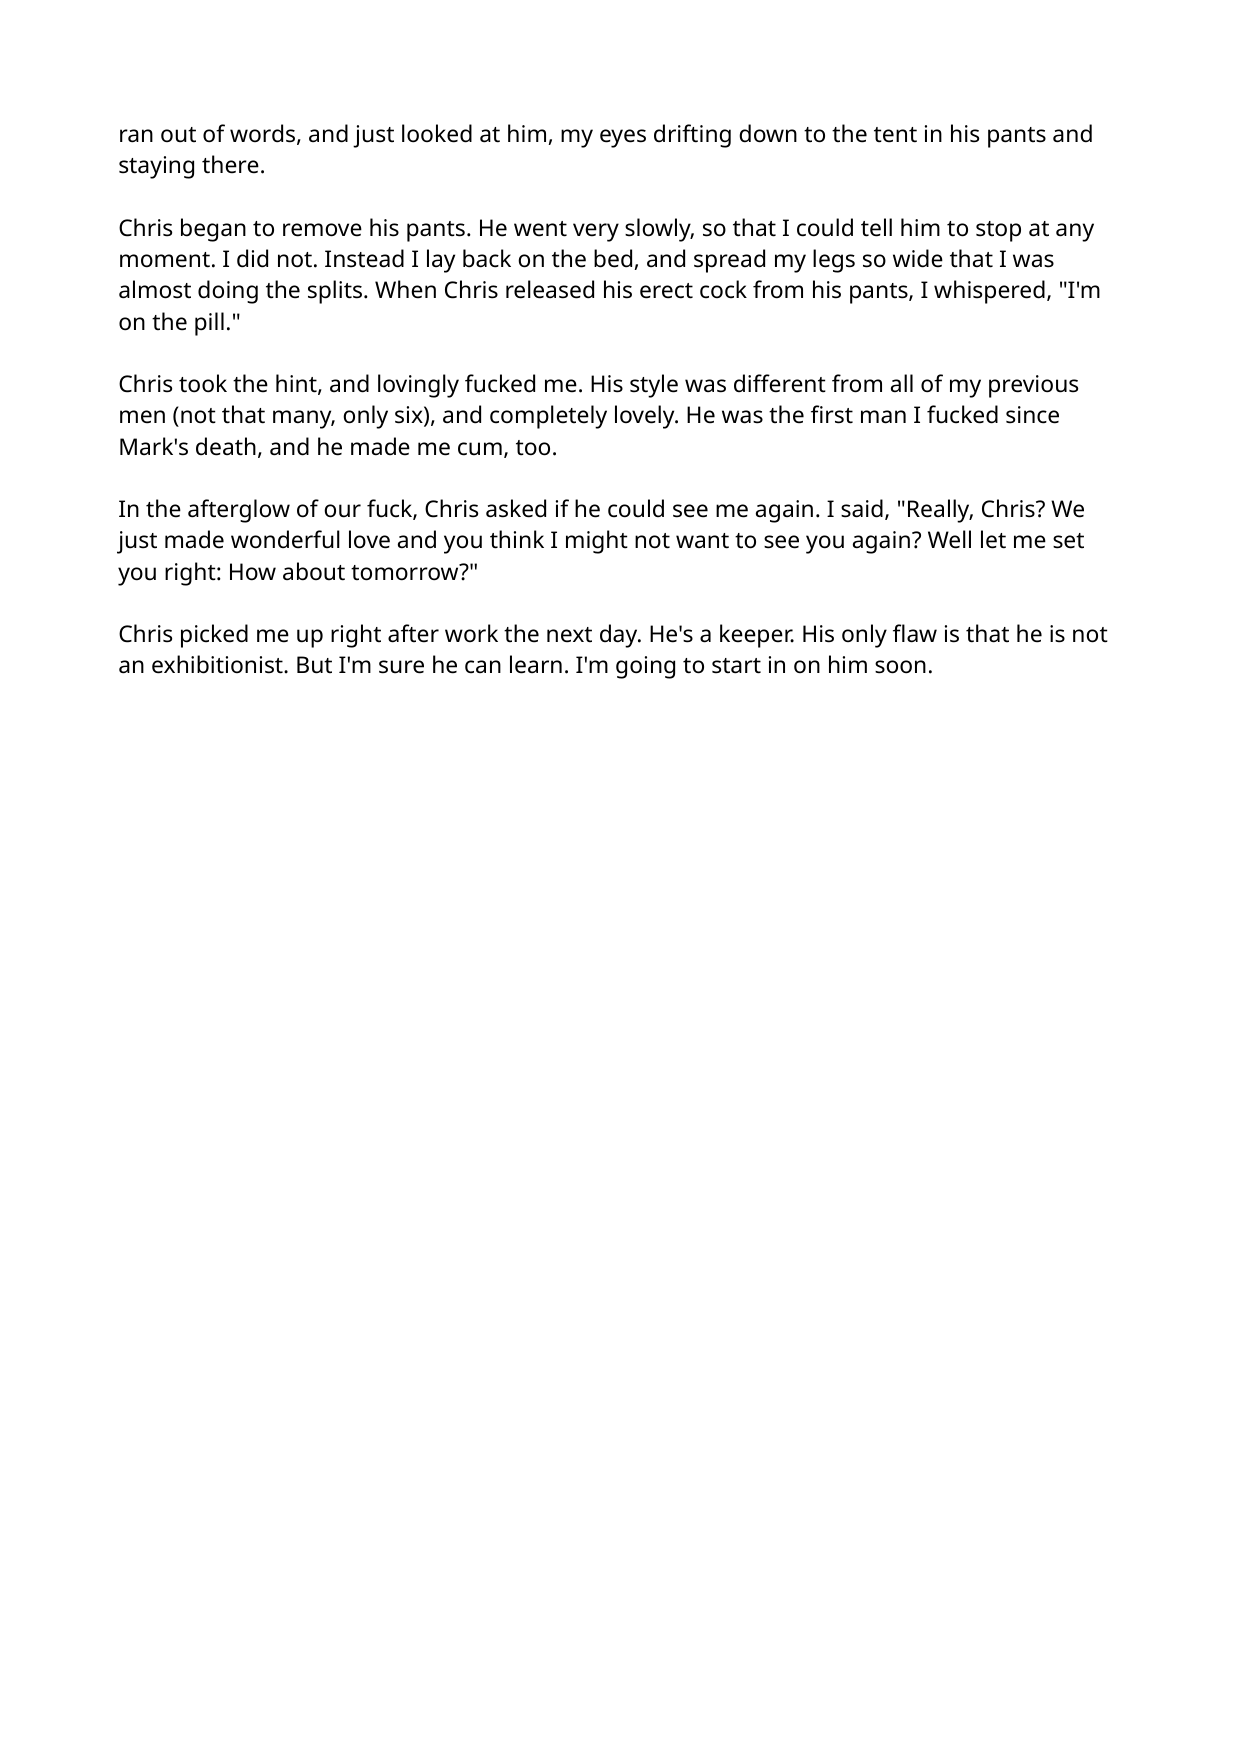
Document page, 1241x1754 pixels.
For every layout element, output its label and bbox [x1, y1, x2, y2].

text [118, 118, 1122, 681]
